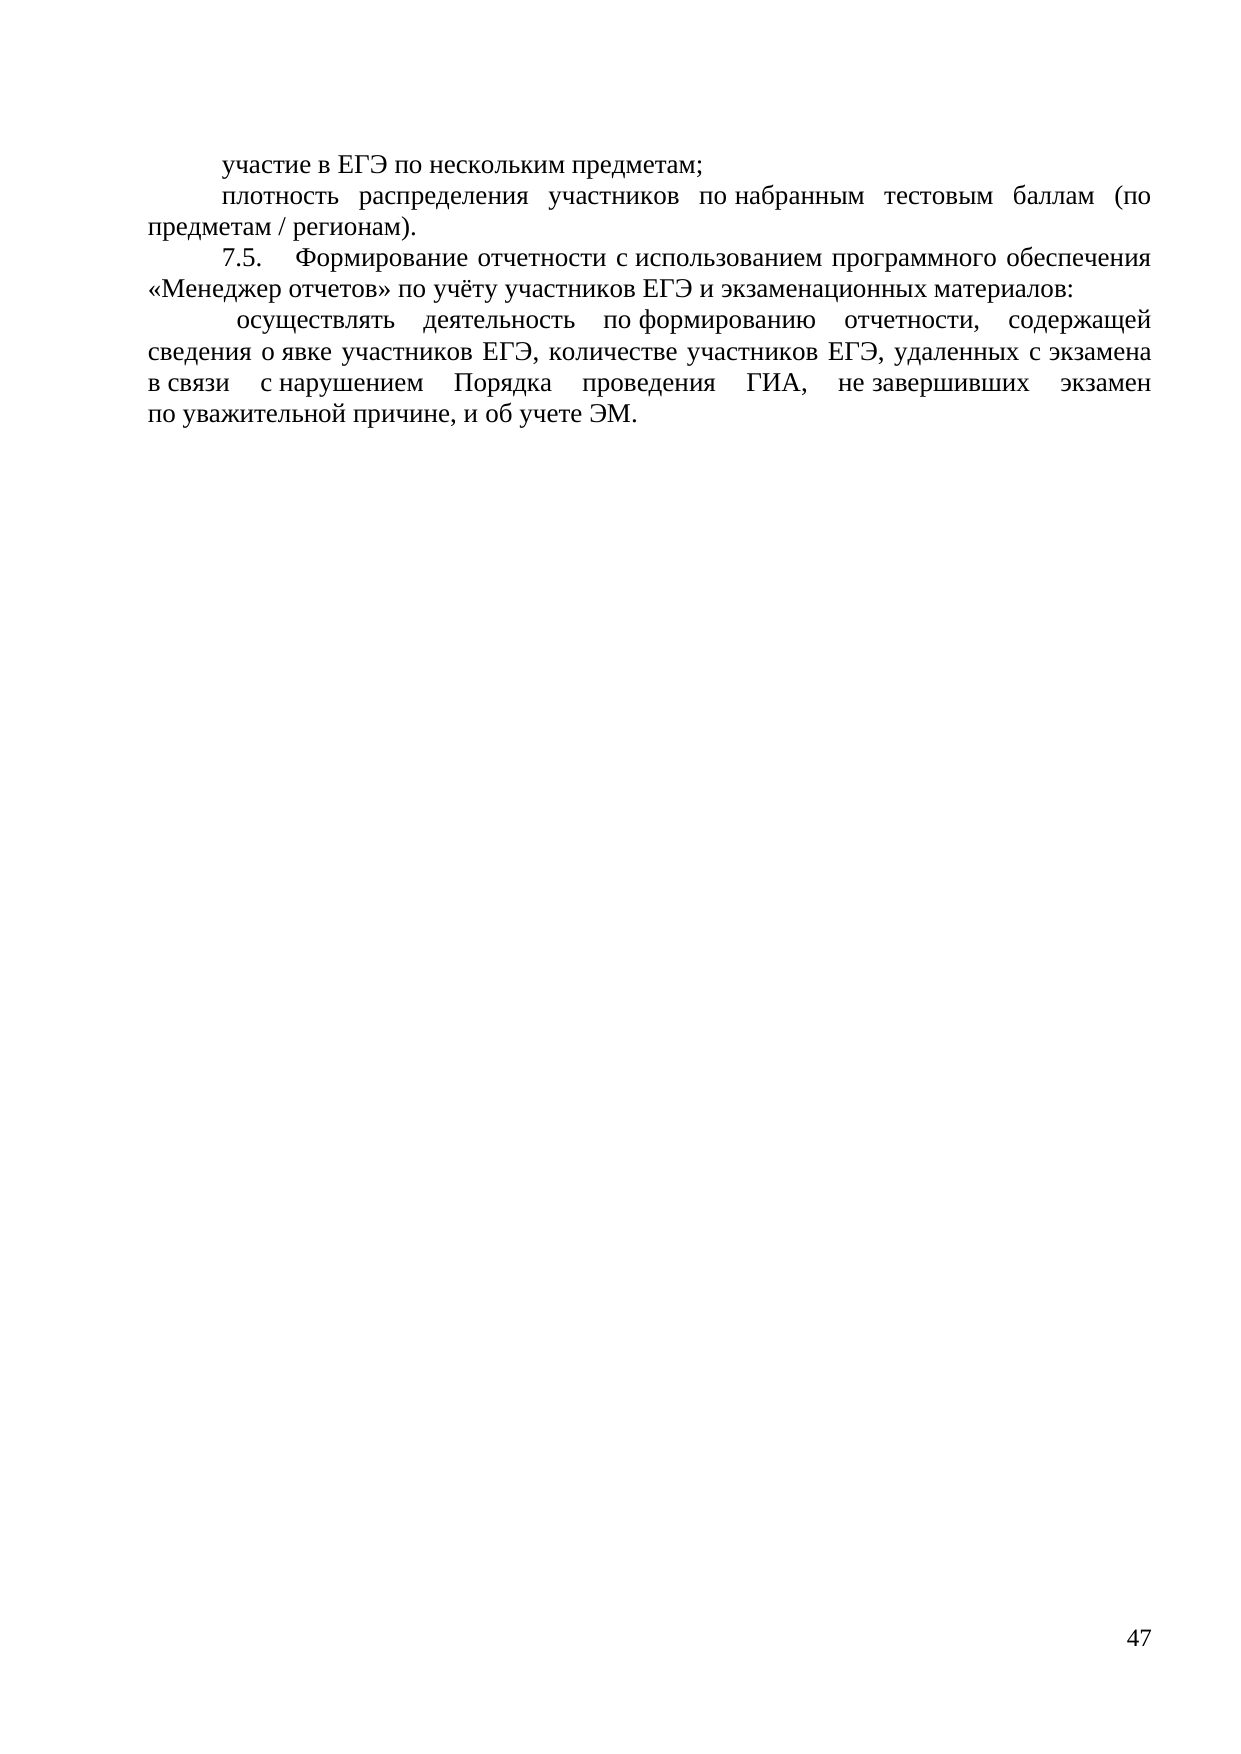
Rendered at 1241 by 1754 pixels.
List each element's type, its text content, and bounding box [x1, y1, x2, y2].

list плотность распределения участников по набранным тестовым баллам (по предметам / регионам). [148, 179, 1152, 241]
list участие в ЕГЭ по нескольким предметам; [148, 148, 1152, 179]
list Формирование отчетности с использованием программного обеспечения «Менеджер отчетов» по учёту участников ЕГЭ и экзаменационных материалов: [148, 241, 1152, 303]
list осуществлять деятельность по формированию отчетности, содержащей сведения о явке участников ЕГЭ, количестве участников ЕГЭ, удаленных с экзамена в связи с нарушением Порядка проведения ГИА, не завершивших экзамен по уважительной причине, и об учете ЭМ. [148, 303, 1152, 428]
